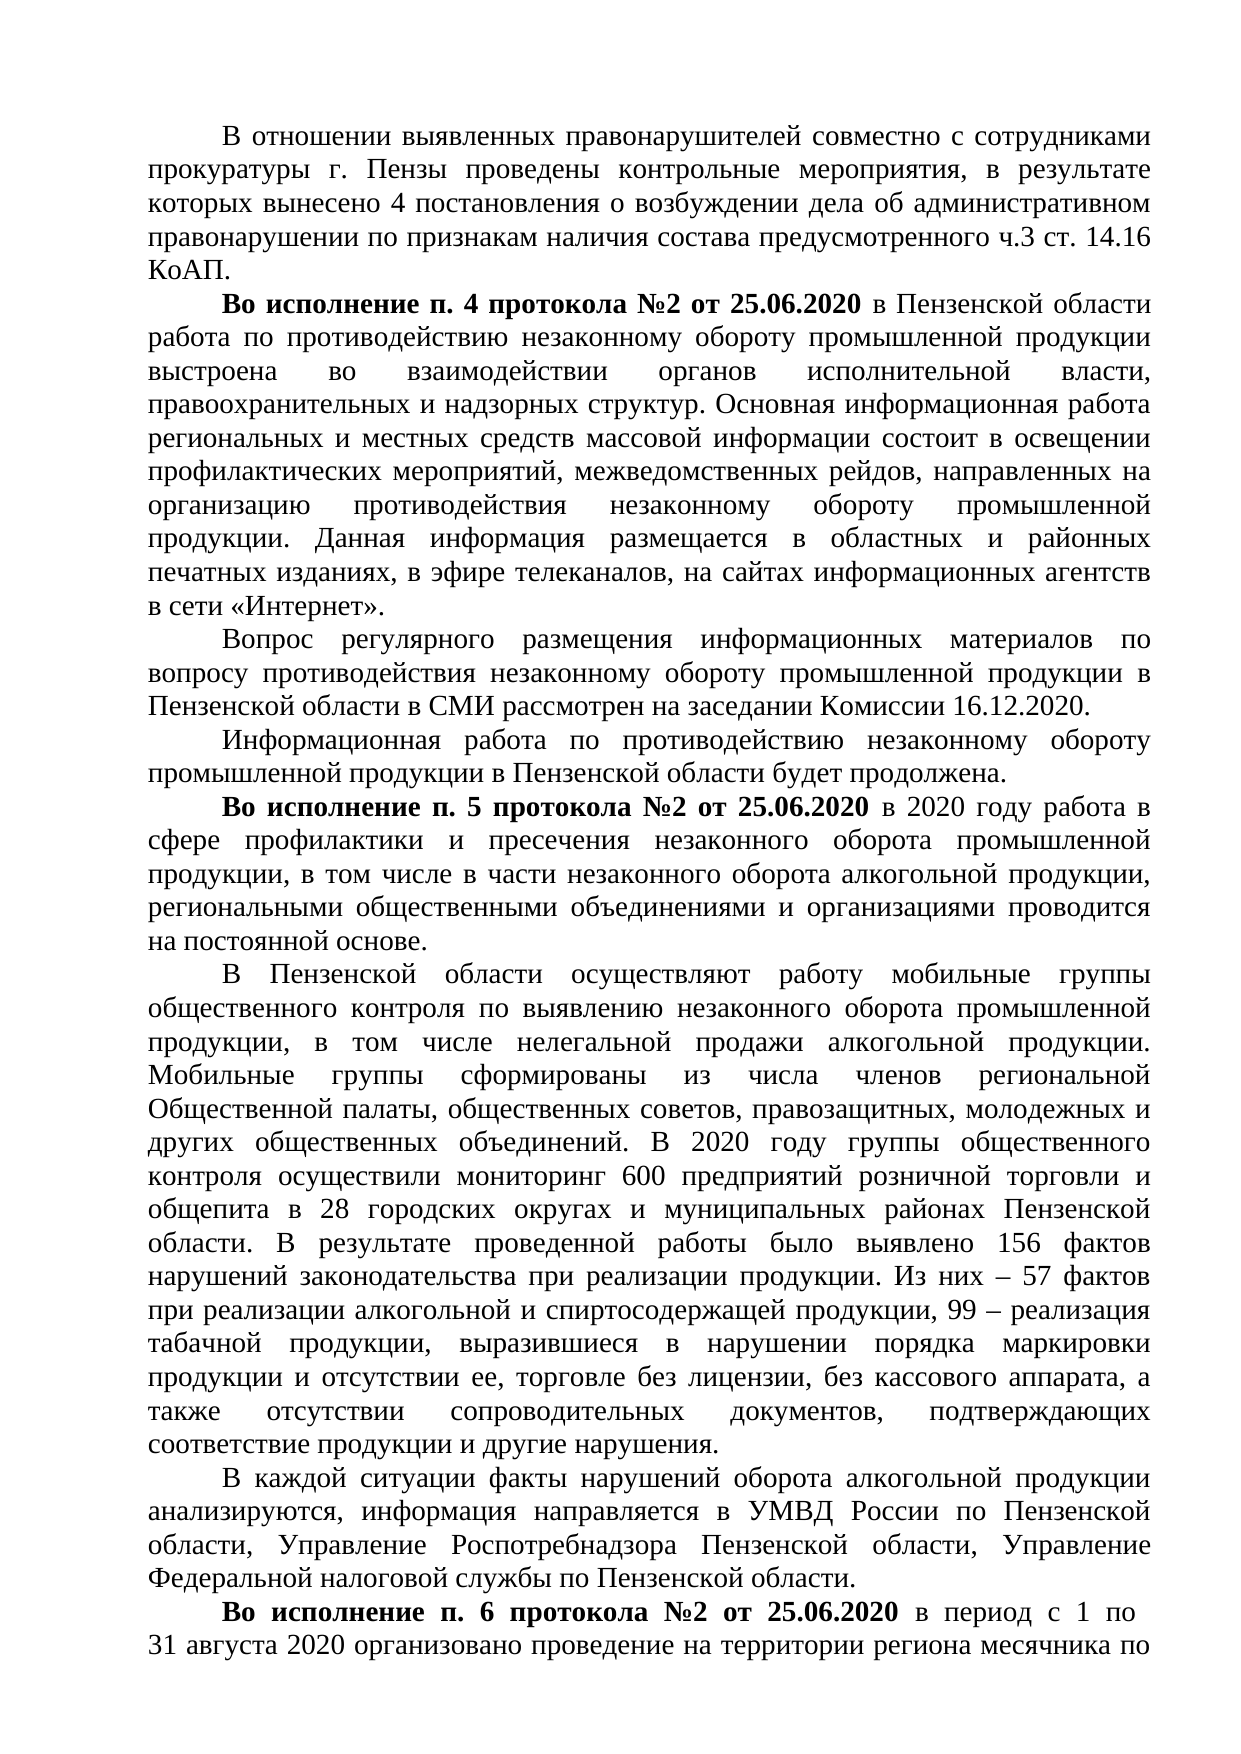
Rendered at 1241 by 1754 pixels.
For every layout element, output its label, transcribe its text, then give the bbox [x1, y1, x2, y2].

text В Пензенской области осуществляют работу мобильные группы общественного контроля по выявлению незаконного оборота промышленной продукции, в том числе нелегальной продажи алкогольной продукции. Мобильные группы сформированы из числа членов региональной Общественной палаты, общественных советов, правозащитных, молодежных и других общественных объединений. В 2020 году группы общественного контроля осуществили мониторинг 600 предприятий розничной торговли и общепита в 28 городских округах и муниципальных районах Пензенской области. В результате проведенной работы было выявлено 156 фактов нарушений законодательства при реализации продукции. Из них – 57 фактов при реализации алкогольной и спиртосодержащей продукции, 99 – реализация табачной продукции, выразившиеся в нарушении порядка маркировки продукции и отсутствии ее, торговле без лицензии, без кассового аппарата, а также отсутствии сопроводительных документов, подтверждающих соответствие продукции и другие нарушения. [148, 957, 1152, 1460]
text Во исполнение п. 4 протокола №2 от 25.06.2020 в Пензенской области работа по противодействию незаконному обороту промышленной продукции выстроена во взаимодействии органов исполнительной власти, правоохранительных и надзорных структур. Основная информационная работа региональных и местных средств массовой информации состоит в освещении профилактических мероприятий, межведомственных рейдов, направленных на организацию противодействия незаконному обороту промышленной продукции. Данная информация размещается в областных и районных печатных изданиях, в эфире телеканалов, на сайтах информационных агентств в сети «Интернет». [148, 286, 1152, 621]
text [148, 1594, 1152, 1661]
text В отношении выявленных правонарушителей совместно с сотрудниками прокуратуры г. Пензы проведены контрольные мероприятия, в результате которых вынесено 4 постановления о возбуждении дела об административном правонарушении по признакам наличия состава предусмотренного ч.3 ст. 14.16 КоАП. [148, 118, 1152, 286]
text Вопрос регулярного размещения информационных материалов по вопросу противодействия незаконному обороту промышленной продукции в Пензенской области в СМИ рассмотрен на заседании Комиссии 16.12.2020. [148, 621, 1152, 722]
text Во исполнение п. 5 протокола №2 от 25.06.2020 в 2020 году работа в сфере профилактики и пресечения незаконного оборота промышленной продукции, в том числе в части незаконного оборота алкогольной продукции, региональными общественными объединениями и организациями проводится на постоянной основе. [148, 789, 1152, 957]
text В каждой ситуации факты нарушений оборота алкогольной продукции анализируются, информация направляется в УМВД России по Пензенской области, Управление Роспотребнадзора Пензенской области, Управление Федеральной налоговой службы по Пензенской области. [148, 1460, 1152, 1594]
text Информационная работа по противодействию незаконному обороту промышленной продукции в Пензенской области будет продолжена. [148, 722, 1152, 789]
